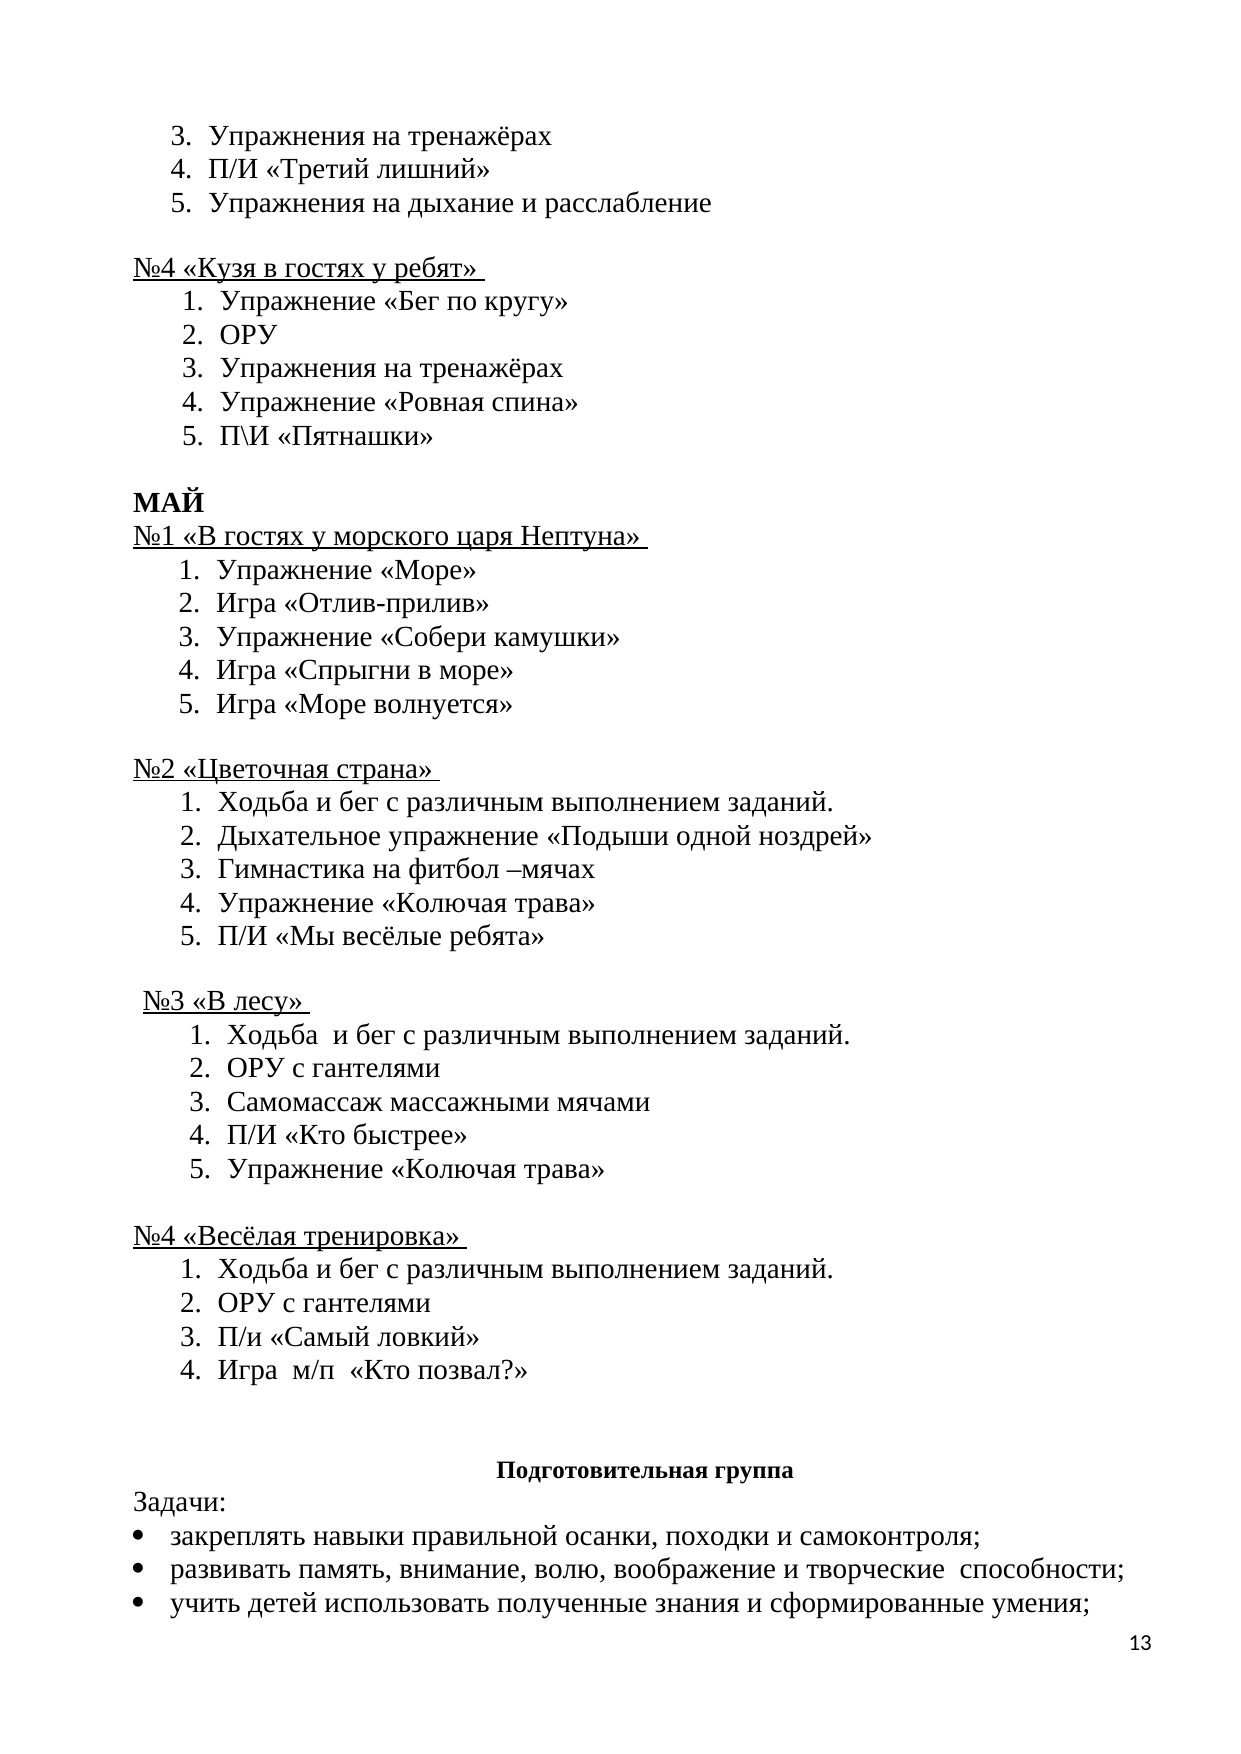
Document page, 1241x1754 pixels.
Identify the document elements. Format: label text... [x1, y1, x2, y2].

list Ходьба и бег с различным выполнением заданий. [189, 1017, 1152, 1050]
list П/И «Кто быстрее» [189, 1117, 1152, 1151]
list Упражнения на тренажёрах [182, 351, 1152, 384]
list Ходьба и бег с различным выполнением заданий. [180, 1252, 1152, 1285]
list Игра м/п «Кто позвал?» [180, 1352, 1152, 1386]
text №4 «Кузя в гостях у ребят» [133, 250, 1152, 283]
list закреплять навыки правильной осанки, походки и самоконтроля; [133, 1518, 1152, 1551]
text МАЙ [133, 485, 1152, 518]
list ОРУ с гантелями [180, 1285, 1152, 1319]
list Упражнения на дыхание и расслабление [170, 185, 1152, 219]
list Гимнастика на фитбол –мячах [180, 851, 1152, 885]
text №4 «Весёлая тренировка» [133, 1218, 1152, 1252]
list учить детей использовать полученные знания и сформированные умения; [133, 1585, 1152, 1619]
list Упражнения на тренажёрах [170, 118, 1152, 152]
list П/и «Самый ловкий» [180, 1319, 1152, 1352]
list Самомассаж массажными мячами [189, 1084, 1152, 1117]
text Подготовительная группа [133, 1453, 1152, 1484]
list П\И «Пятнашки» [182, 418, 1152, 451]
list П/И «Третий лишний» [170, 152, 1152, 185]
list Упражнение «Колючая трава» [180, 885, 1152, 918]
list Упражнение «Собери камушки» [178, 619, 1152, 652]
text №2 «Цветочная страна» [133, 751, 1152, 784]
list Упражнение «Море» [178, 552, 1152, 585]
list Игра «Море волнуется» [178, 686, 1152, 719]
list Дыхательное упражнение «Подыши одной ноздрей» [180, 818, 1152, 851]
list П/И «Мы весёлые ребята» [180, 918, 1152, 952]
list Упражнение «Бег по кругу» [182, 283, 1152, 317]
list ОРУ с гантелями [189, 1050, 1152, 1084]
list Ходьба и бег с различным выполнением заданий. [180, 784, 1152, 818]
text Задачи: [133, 1484, 1152, 1518]
text №1 «В гостях у морского царя Нептуна» [133, 518, 1152, 552]
list Упражнение «Колючая трава» [189, 1151, 1152, 1184]
list ОРУ [182, 317, 1152, 351]
list Игра «Спрыгни в море» [178, 652, 1152, 686]
list Игра «Отлив-прилив» [178, 585, 1152, 619]
text №3 «В лесу» [142, 983, 1152, 1017]
list Упражнение «Ровная спина» [182, 384, 1152, 418]
list развивать память, внимание, волю, воображение и творческие способности; [133, 1551, 1152, 1585]
